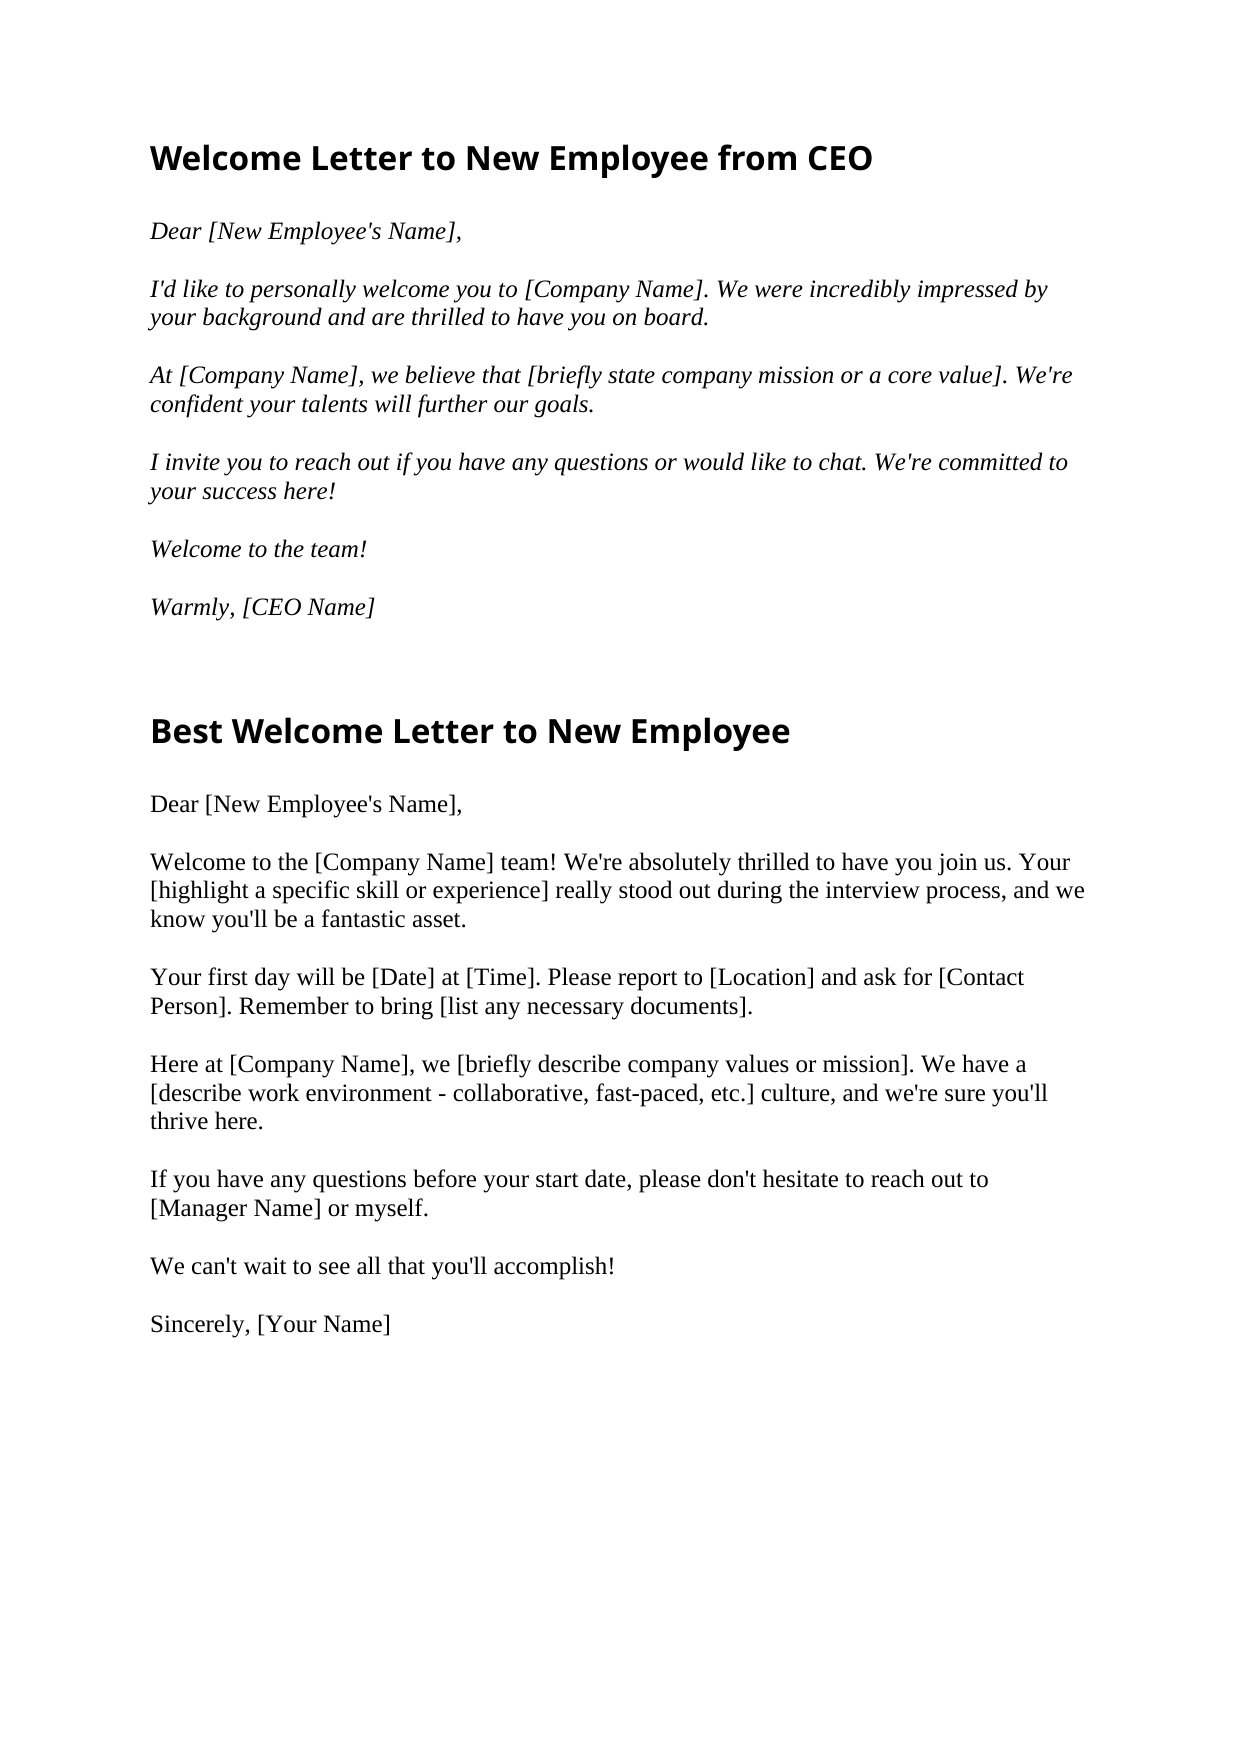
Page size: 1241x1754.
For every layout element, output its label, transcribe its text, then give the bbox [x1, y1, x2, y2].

subtitle Best Welcome Letter to New Employee [150, 707, 1090, 753]
text Welcome to the [Company Name] team! We're absolutely thrilled to have you join us. Your [highlight a specific skill or experience] really stood out during the interview process, and we know you'll be a fantastic asset. [150, 847, 1090, 933]
text Warmly, [CEO Name] [150, 592, 1090, 620]
text Dear [New Employee's Name], [150, 789, 1090, 818]
text Here at [Company Name], we [briefly describe company values or mission]. We have a [describe work environment - collaborative, fast-paced, etc.] culture, and we're sure you'll thrive here. [150, 1049, 1090, 1135]
text At [Company Name], we believe that [briefly state company mission or a core value]. We're confident your talents will further our goals. [150, 360, 1090, 418]
text Your first day will be [Date] at [Time]. Please report to [Location] and ask for [Contact Person]. Remember to bring [list any necessary documents]. [150, 962, 1090, 1020]
text I invite you to reach out if you have any questions or would like to chat. We're committed to your success here! [150, 447, 1090, 504]
subtitle Welcome Letter to New Employee from CEO [150, 134, 1090, 180]
text Dear [New Employee's Name], [150, 216, 1090, 244]
text If you have any questions before your start date, please don't hesitate to reach out to [Manager Name] or myself. [150, 1164, 1090, 1222]
text Sincerely, [Your Name] [150, 1309, 1090, 1338]
text Welcome to the team! [150, 534, 1090, 562]
text We can't wait to see all that you'll accomplish! [150, 1251, 1090, 1280]
text I'd like to personally welcome you to [Company Name]. We were incredibly impressed by your background and are thrilled to have you on board. [150, 274, 1090, 331]
